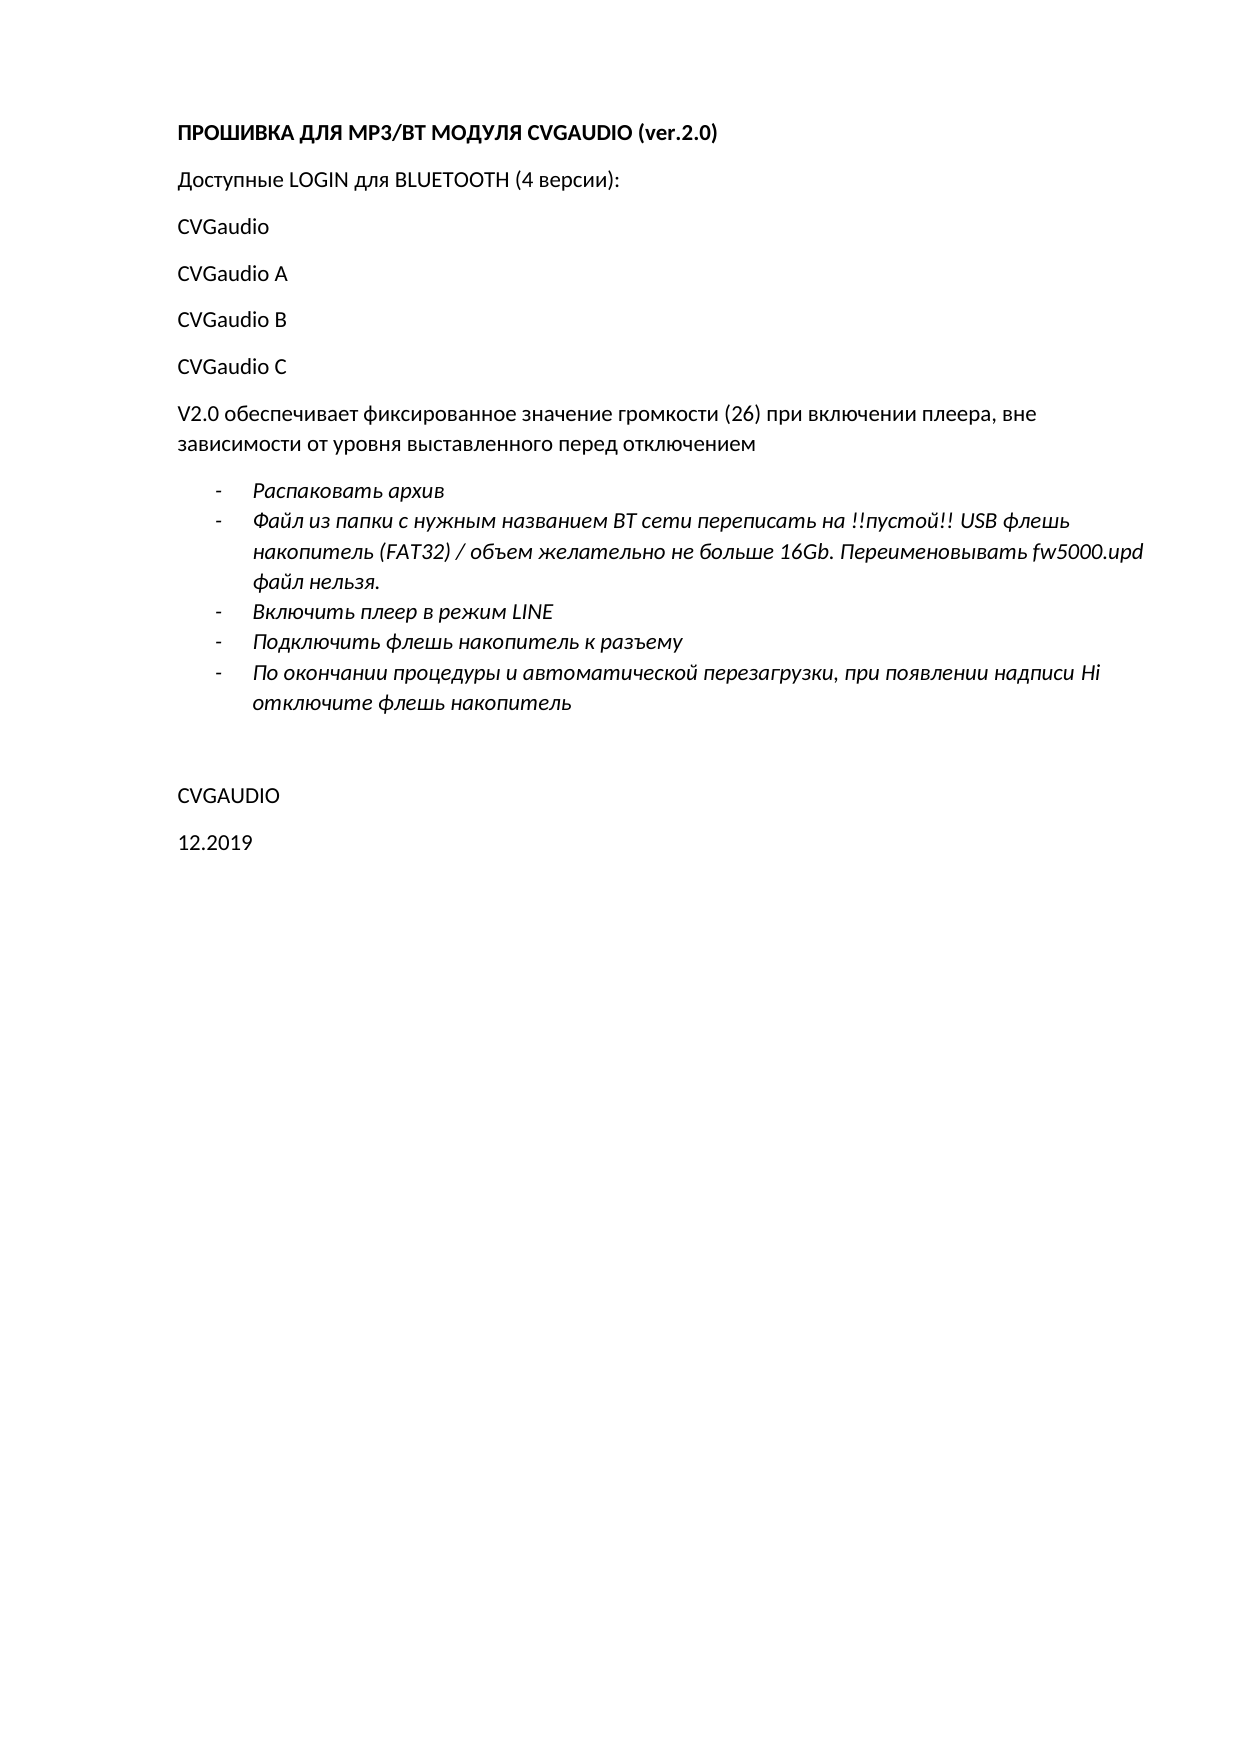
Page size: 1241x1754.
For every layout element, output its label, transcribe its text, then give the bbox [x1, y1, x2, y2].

text CVGaudio A [177, 259, 1152, 287]
list Файл из папки с нужным названием ВТ сети переписать на !!пустой!! USB флешь накопитель (FAT32) / объем желательно не больше 16Gb. Переименовывать fw5000.upd файл нельзя. [215, 507, 1152, 595]
list Включить плеер в режим LINE [215, 597, 1152, 625]
text V2.0 обеспечивает фиксированное значение громкости (26) при включении плеера, вне зависимости от уровня выставленного перед отключением [177, 399, 1152, 458]
list Распаковать архив [215, 476, 1152, 504]
text CVGaudio C [177, 352, 1152, 381]
text CVGaudio [177, 212, 1152, 240]
text 12.2019 [177, 828, 1152, 857]
list Подключить флешь накопитель к разъему [215, 627, 1152, 656]
text Доступные LOGIN для BLUETOOTH (4 версии): [177, 165, 1152, 193]
list По окончании процедуры и автоматической перезагрузки, при появлении надписи Hi отключите флешь накопитель [215, 658, 1152, 716]
text CVGAUDIO [177, 782, 1152, 810]
text ПРОШИВКА ДЛЯ MP3/BT МОДУЛЯ CVGAUDIO (ver.2.0) [177, 118, 1152, 146]
text CVGaudio B [177, 306, 1152, 334]
